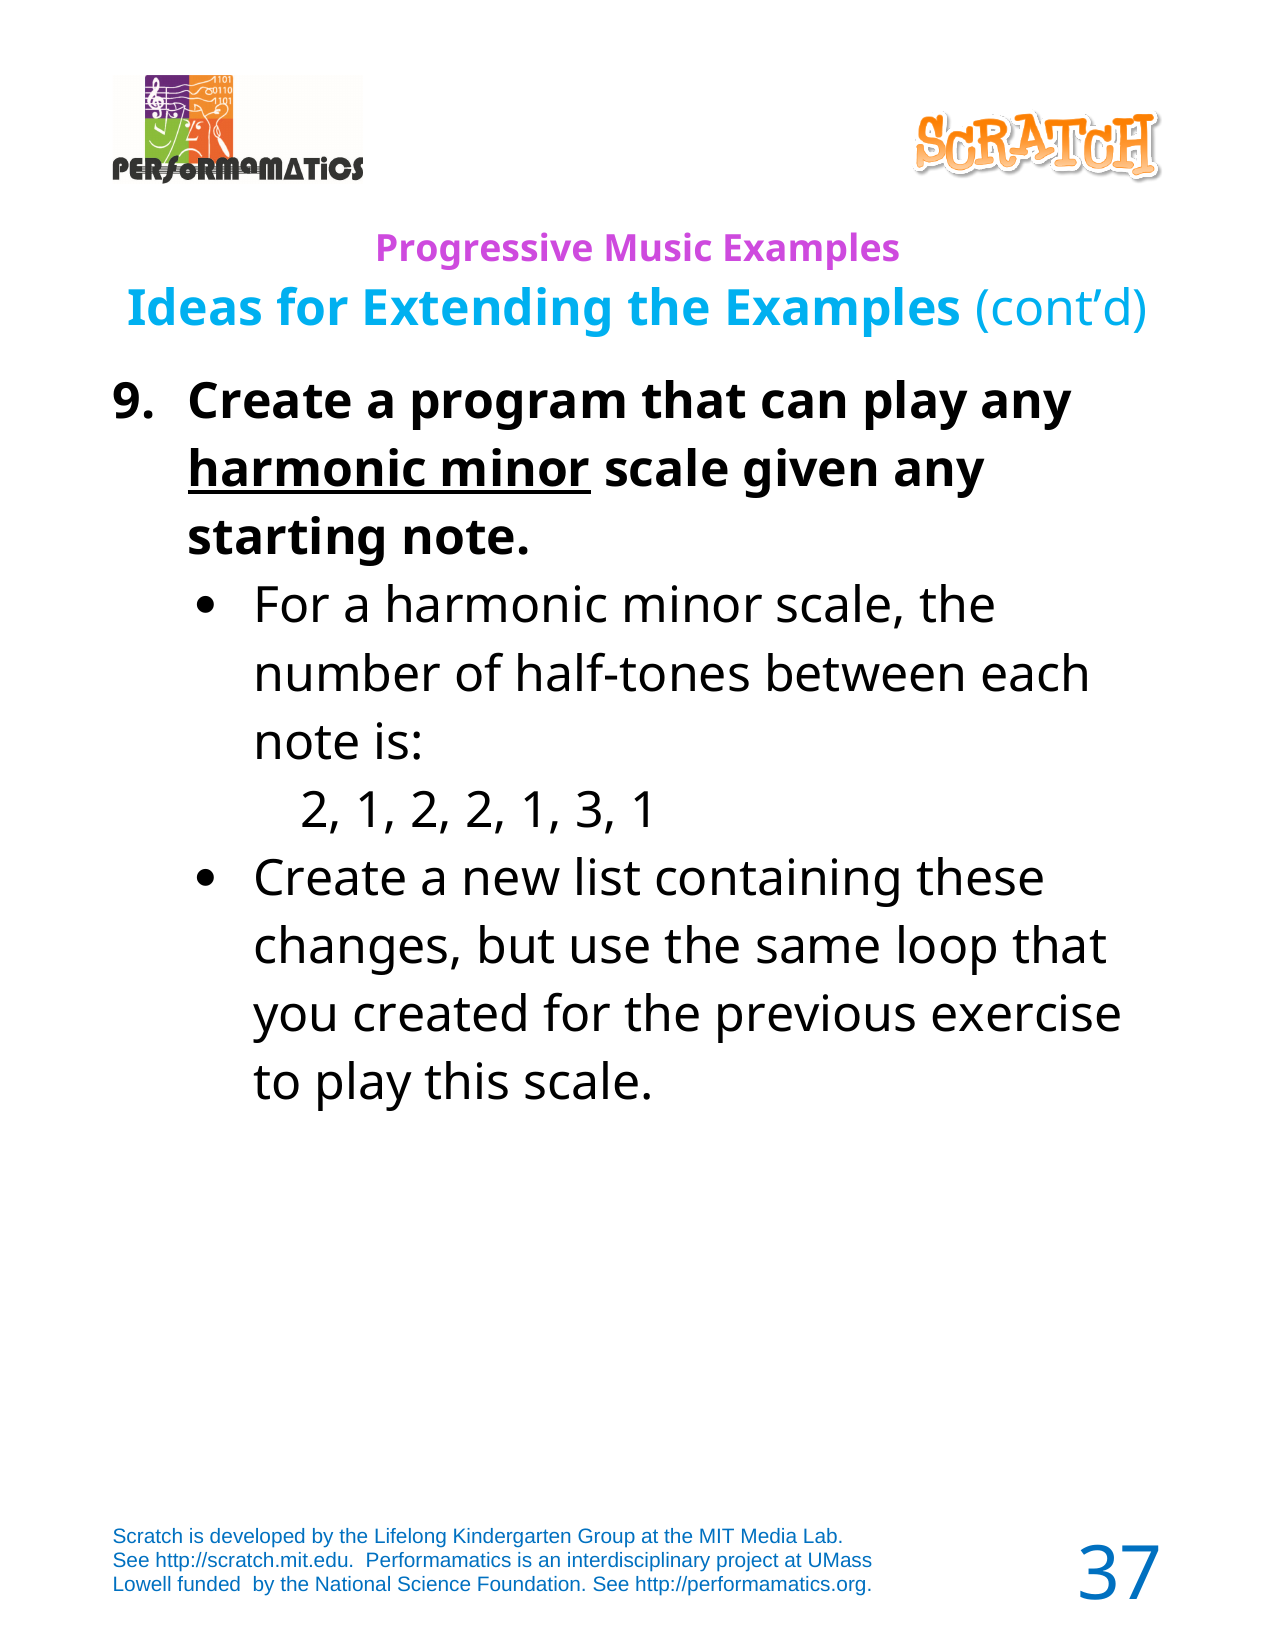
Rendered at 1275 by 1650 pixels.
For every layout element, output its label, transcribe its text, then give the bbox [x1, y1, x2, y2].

picture [112, 75, 363, 184]
list For a harmonic minor scale, the number of half-tones between each note is: [197, 569, 1162, 774]
picture [912, 108, 1163, 184]
list Create a new list containing these changes, but use the same loop that you created for the previous exercise to play this scale. [197, 842, 1162, 1114]
text 2, 1, 2, 2, 1, 3, 1 [300, 774, 1162, 842]
text Ideas for Extending the Examples (cont’d) [112, 272, 1162, 340]
text Progressive Music Examples [112, 221, 1162, 272]
list Create a program that can play any harmonic minor scale given any starting note. [112, 365, 1162, 569]
